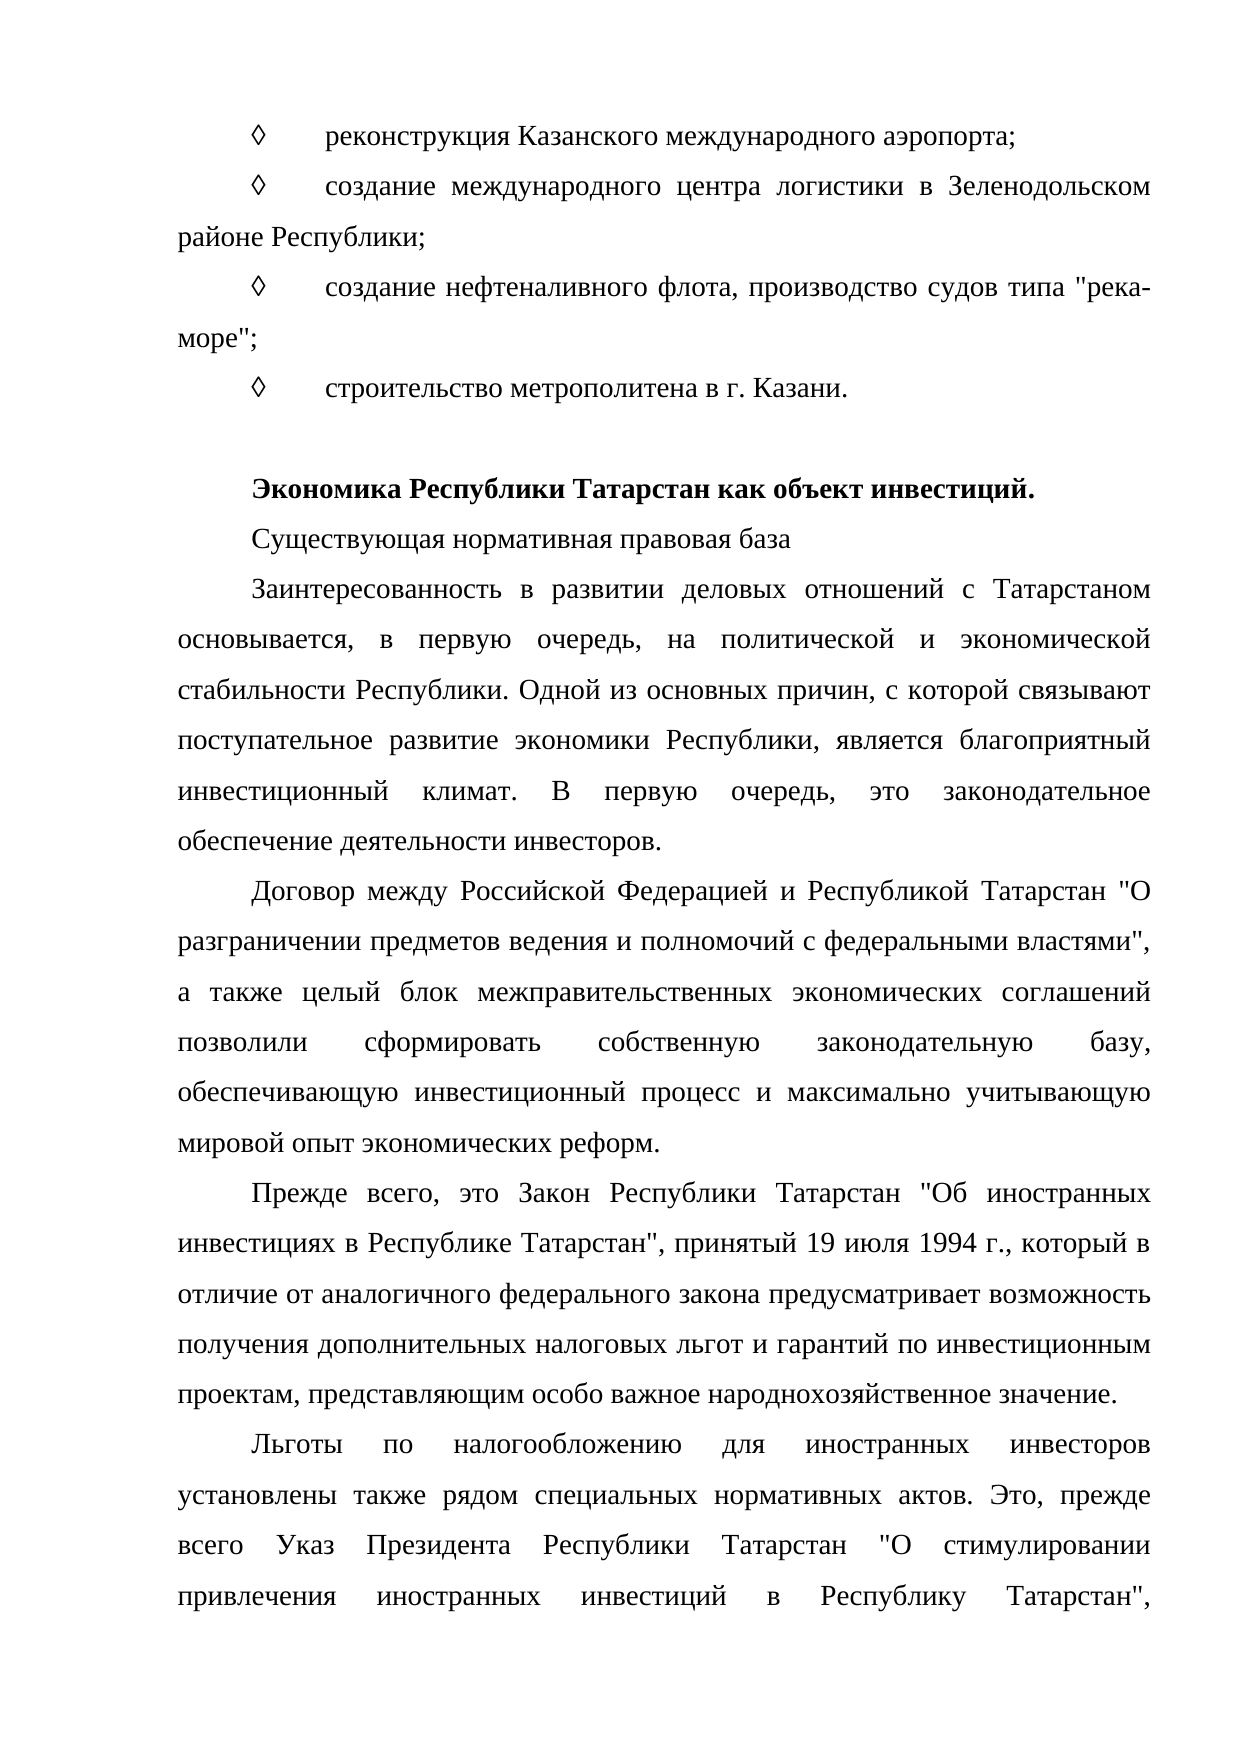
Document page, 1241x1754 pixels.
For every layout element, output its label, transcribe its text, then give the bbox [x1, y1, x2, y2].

list реконструкция Казанского международного аэропорта; [177, 118, 1152, 152]
subtitle Существующая нормативная правовая база [177, 521, 1152, 554]
text Заинтересованность в развитии деловых отношений с Татарстаном основывается, в первую очередь, на политической и экономической стабильности Республики. Одной из основных причин, с которой связывают поступательное развитие экономики Республики, является благоприятный инвестиционный климат. В первую очередь, это законодательное обеспечение деятельности инвесторов. [177, 571, 1152, 856]
text Прежде всего, это Закон Республики Татарстан "Об иностранных инвестициях в Республике Татарстан", принятый 19 июля ., который в отличие от аналогичного федерального закона предусматривает возможность получения дополнительных налоговых льгот и гарантий по инвестиционным проектам, представляющим особо важное народнохозяйственное значение. [177, 1175, 1152, 1410]
subtitle Экономика Республики Татарстан как объект инвестиций. [177, 471, 1152, 504]
text Договор между Российской Федерацией и Республикой Татарстан "О разграничении предметов ведения и полномочий с федеральными властями", а также целый блок межправительственных экономических соглашений позволили сформировать собственную законодательную базу, обеспечивающую инвестиционный процесс и максимально учитывающую мировой опыт экономических реформ. [177, 873, 1152, 1158]
list строительство метрополитена в г. Казани. [177, 370, 1152, 404]
list создание международного центра логистики в Зеленодольском районе Республики; [177, 168, 1152, 252]
list создание нефтеналивного флота, производство судов типа "река-море"; [177, 269, 1152, 353]
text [177, 1427, 1152, 1611]
